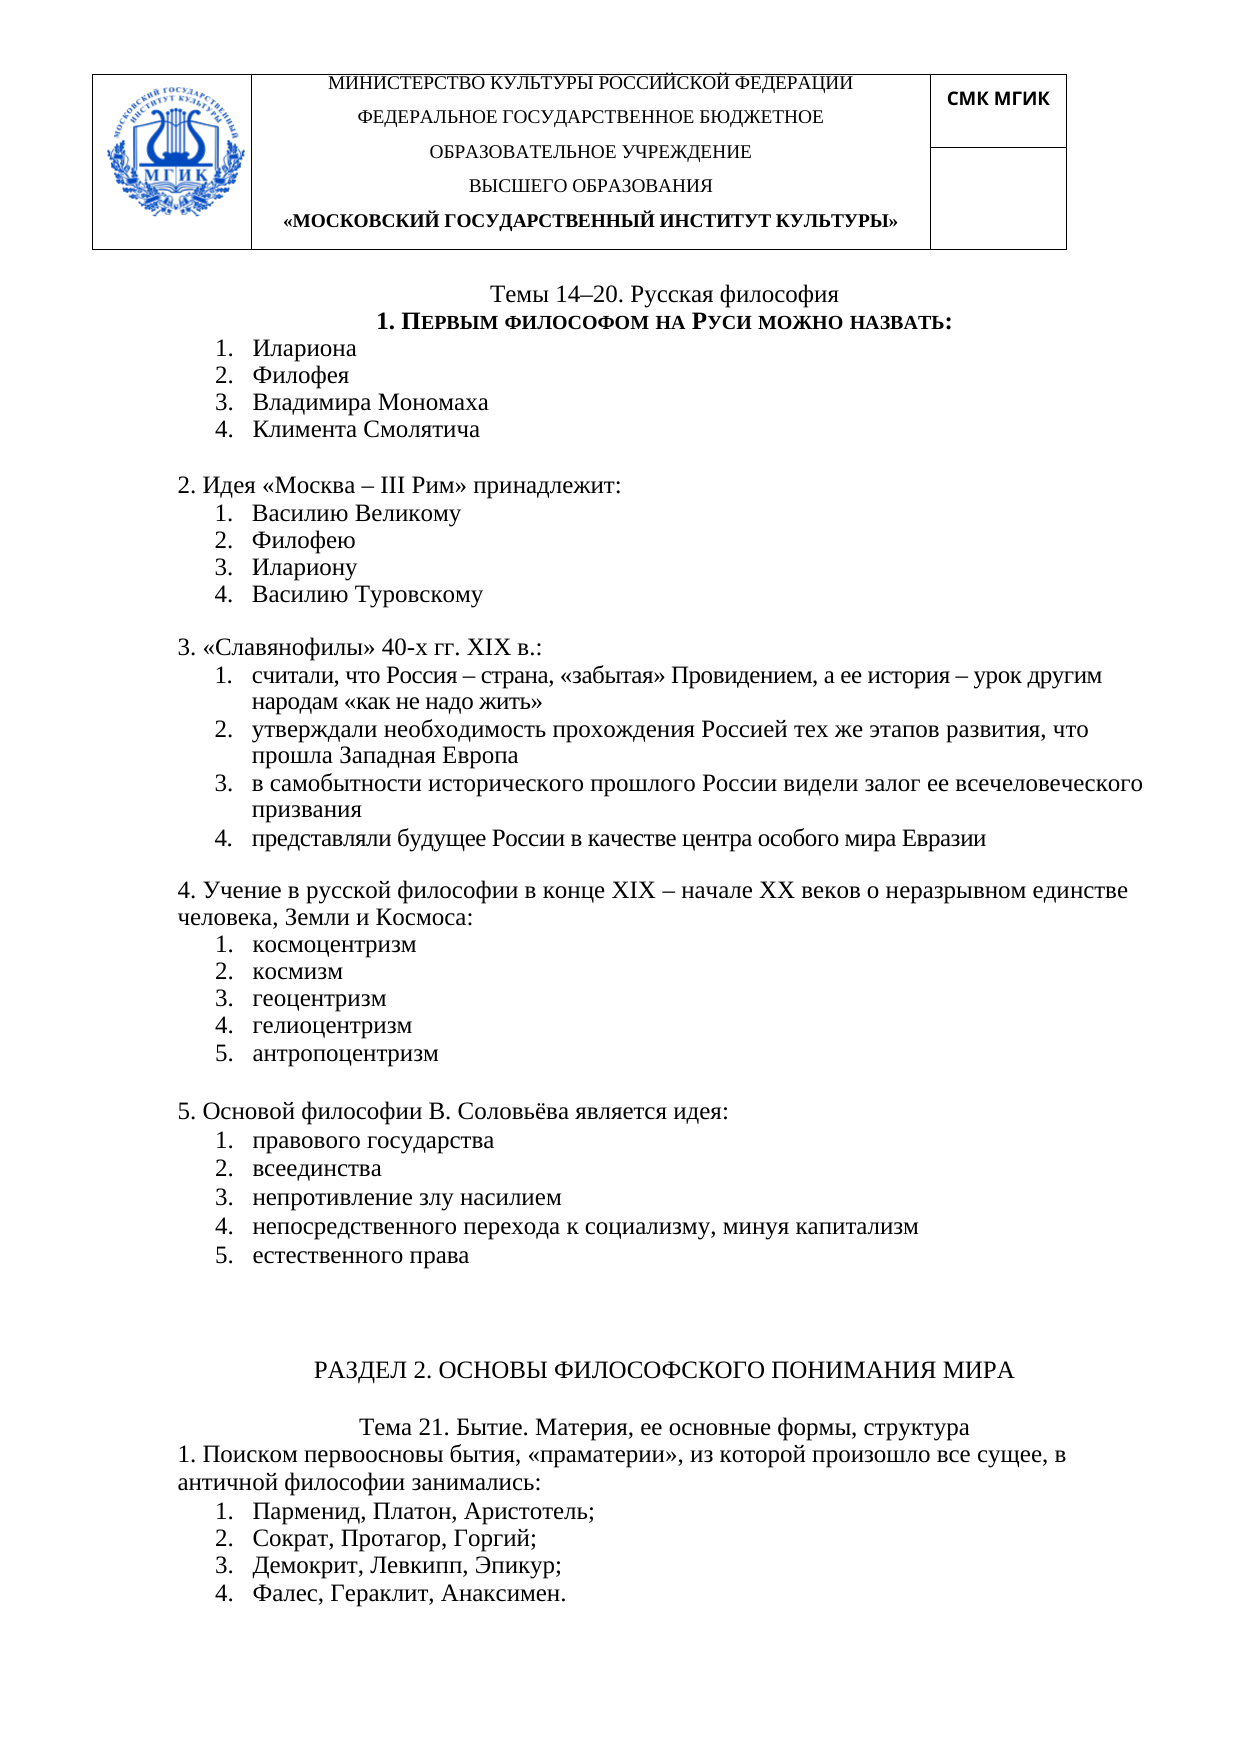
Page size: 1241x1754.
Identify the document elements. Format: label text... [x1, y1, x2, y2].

list Илариона [215, 335, 1152, 362]
list утверждали необходимость прохождения Россией тех же этапов развития, что прошла Западная Европа [214, 714, 1152, 768]
list Илариону [214, 552, 1152, 579]
list всеединства [215, 1153, 1152, 1182]
list космоцентризм [215, 931, 1152, 958]
list Климента Смолятича [215, 416, 1152, 443]
list правового государства [215, 1125, 1152, 1153]
list в самобытности исторического прошлого России видели залог ее всечеловеческого призвания [214, 768, 1152, 823]
list гелиоцентризм [215, 1012, 1152, 1038]
list непосредственного перехода к социализму, минуя капитализм [215, 1211, 1152, 1240]
text 2. Идея «Москва – III Рим» принадлежит: [177, 472, 1152, 498]
picture [102, 74, 250, 241]
list Владимира Мономаха [215, 389, 1152, 416]
list непротивление злу насилием [215, 1182, 1152, 1211]
text РАЗДЕЛ 2. ОСНОВЫ ФИЛОСОФСКОГО ПОНИМАНИЯ МИРА [177, 1355, 1152, 1383]
list геоцентризм [215, 984, 1152, 1012]
list считали, что Россия – страна, «забытая» Провидением, а ее история – урок другим народам «как не надо жить» [214, 660, 1152, 714]
list представляли будущее России в качестве центра особого мира Евразии [214, 823, 1152, 849]
list Сократ, Протагор, Горгий; [215, 1523, 1152, 1550]
text 1. Поиском первоосновы бытия, «праматерии», из которой произошло все сущее, в античной философии занимались: [177, 1441, 1152, 1496]
list Филофея [215, 362, 1152, 389]
list Василию Туровскому [214, 579, 1152, 606]
list антропоцентризм [215, 1038, 1152, 1067]
text Темы 14–20. Русская философия [177, 279, 1152, 308]
list Фалес, Гераклит, Анаксимен. [215, 1578, 1152, 1605]
text 4. Учение в русской философии в конце XIX – начале ХХ веков о неразрывном единстве человека, Земли и Космоса: [177, 877, 1152, 931]
text 1. Первым философом на Руси можно назвать: [177, 308, 1152, 335]
list Демокрит, Левкипп, Эпикур; [215, 1550, 1152, 1578]
list естественного права [215, 1240, 1152, 1268]
text Тема 21. Бытие. Материя, ее основные формы, структура [177, 1412, 1152, 1441]
list Василию Великому [214, 498, 1152, 526]
text 3. «Славянофилы» 40-х гг. XIX в.: [177, 633, 1152, 660]
list Парменид, Платон, Аристотель; [215, 1496, 1152, 1523]
list космизм [215, 958, 1152, 984]
list Филофею [214, 526, 1152, 552]
text 5. Основой философии В. Соловьёва является идея: [177, 1096, 1152, 1125]
